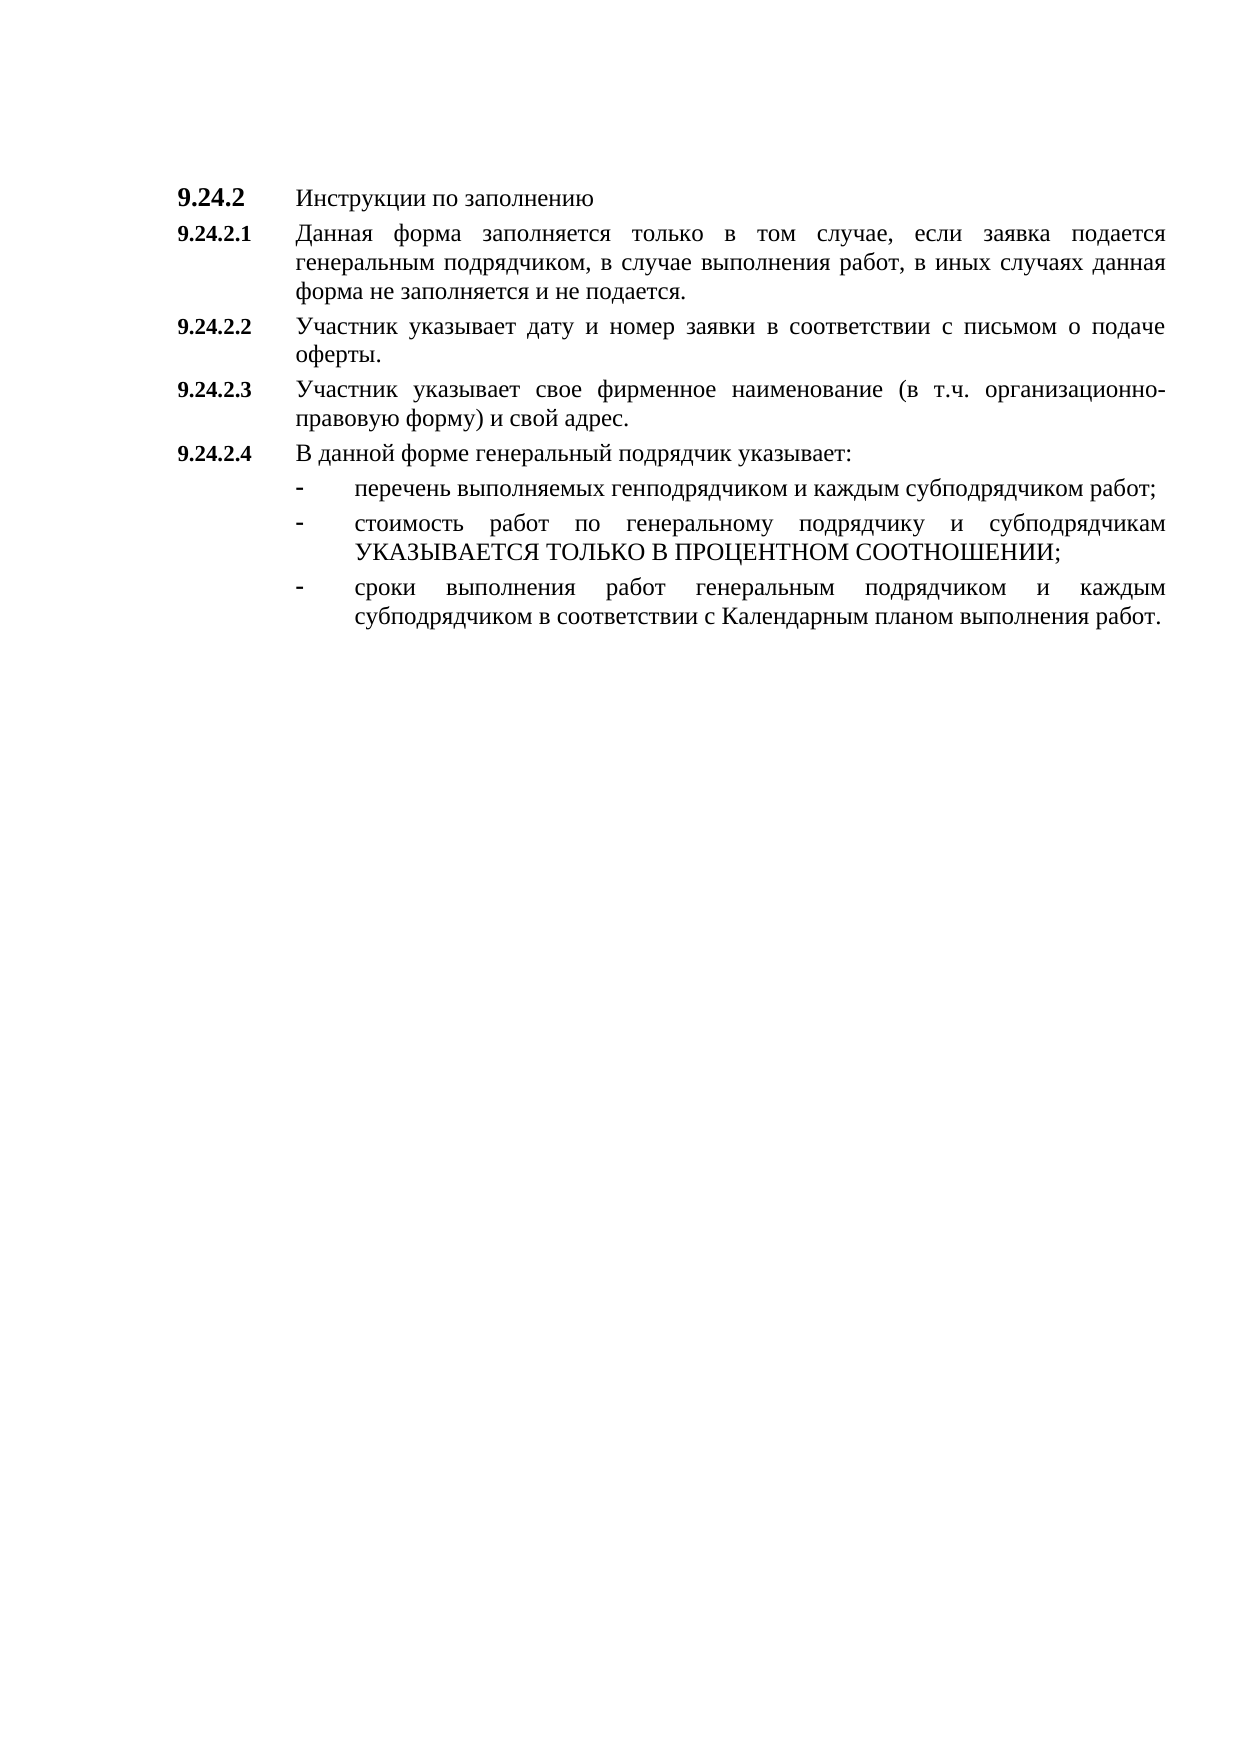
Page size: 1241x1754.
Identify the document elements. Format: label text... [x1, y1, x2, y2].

list Участник указывает дату и номер заявки в соответствии с письмом о подаче оферты. [177, 311, 1167, 368]
list сроки выполнения работ генеральным подрядчиком и каждым субподрядчиком в соответствии с Календарным планом выполнения работ. [295, 572, 1167, 629]
list Данная форма заполняется только в том случае, если заявка подается генеральным подрядчиком, в случае выполнения работ, в иных случаях данная форма не заполняется и не подается. [177, 218, 1167, 304]
list Инструкции по заполнению [177, 181, 1167, 212]
list Участник указывает свое фирменное наименование (в т.ч. организационно-правовую форму) и свой адрес. [177, 374, 1167, 432]
list В данной форме генеральный подрядчик указывает: [177, 438, 1167, 467]
list перечень выполняемых генподрядчиком и каждым субподрядчиком работ; [295, 473, 1167, 502]
list стоимость работ по генеральному подрядчику и субподрядчикам УКАЗЫВАЕТСЯ ТОЛЬКО В ПРОЦЕНТНОМ СООТНОШЕНИИ; [295, 508, 1167, 566]
